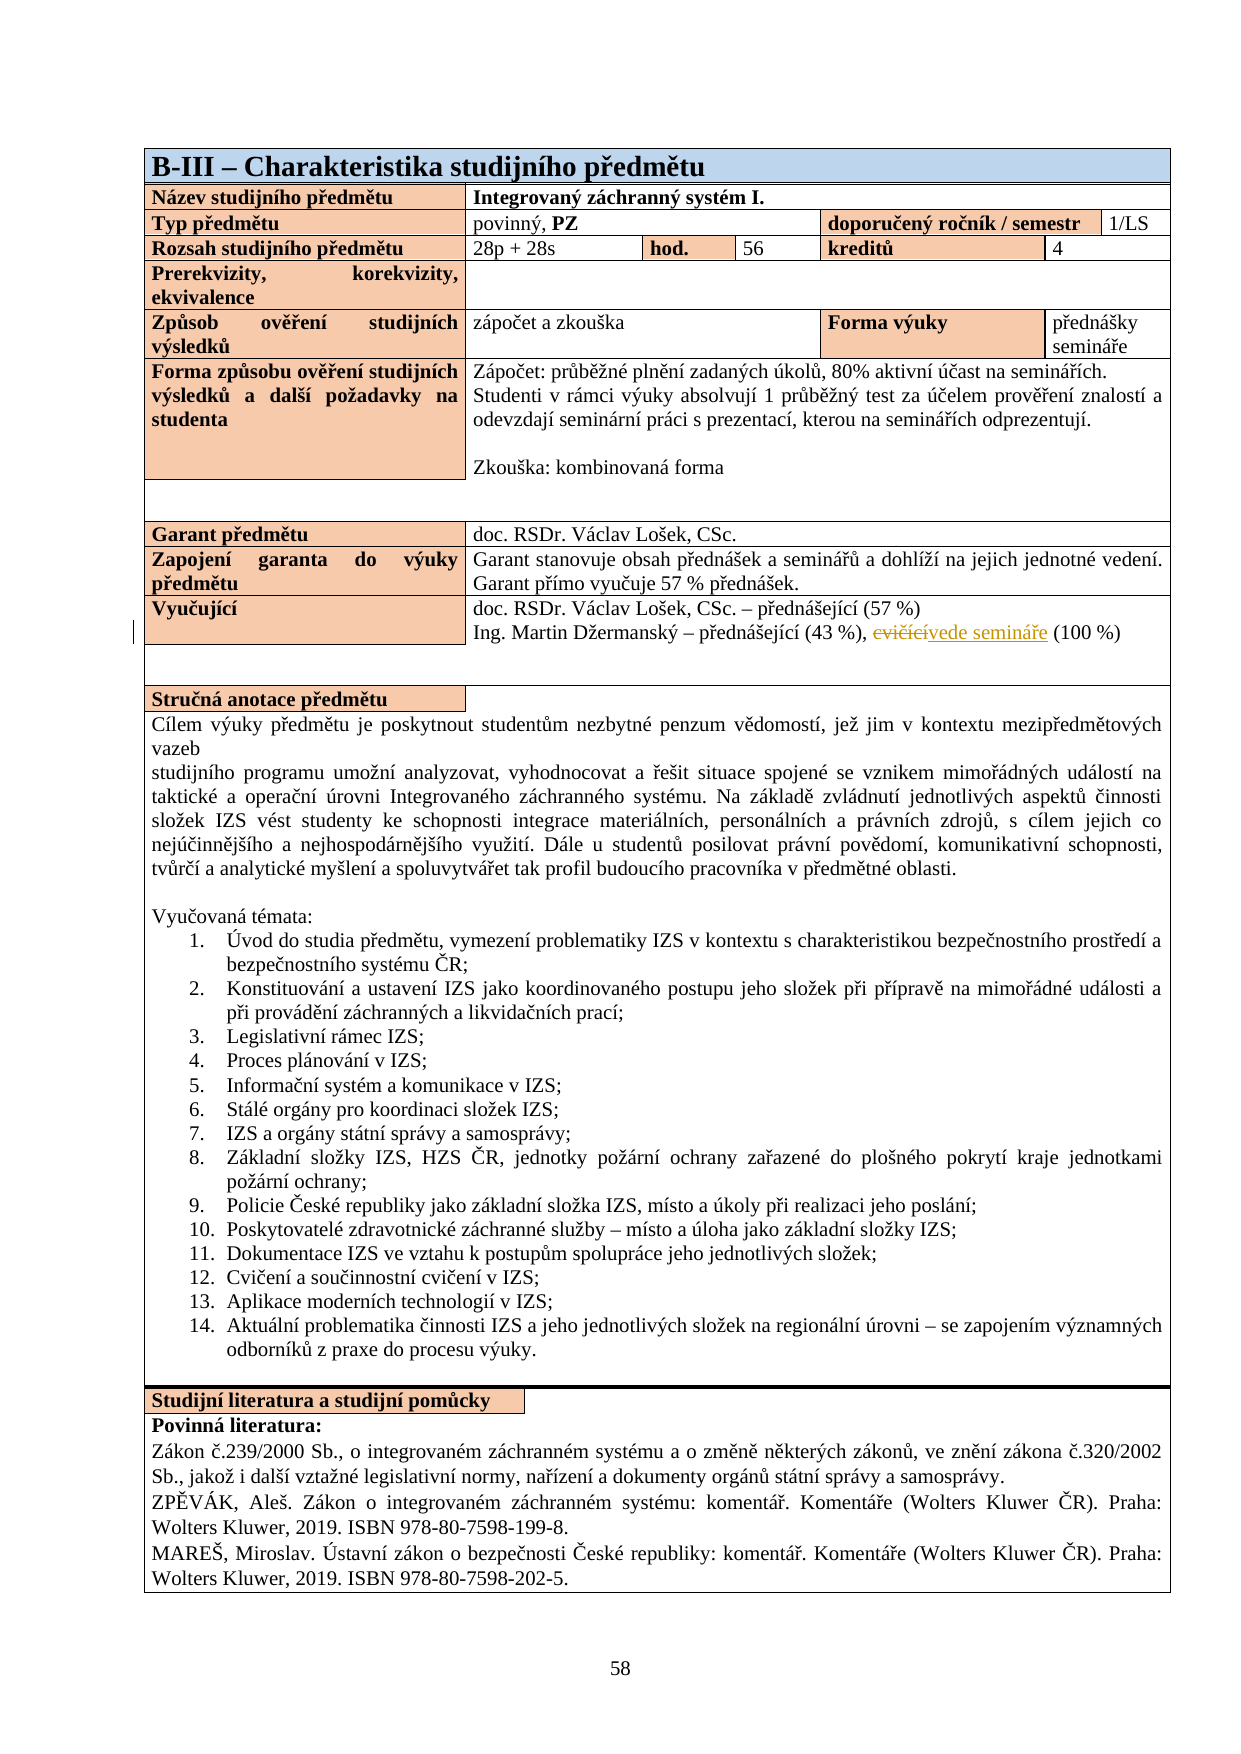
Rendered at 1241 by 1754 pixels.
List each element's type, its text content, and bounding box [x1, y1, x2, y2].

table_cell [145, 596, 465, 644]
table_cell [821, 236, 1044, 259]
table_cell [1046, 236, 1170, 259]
table_cell Typ předmětu [145, 210, 465, 234]
table_cell hod. [643, 236, 735, 259]
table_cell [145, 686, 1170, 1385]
table_cell Rozsah studijního předmětu [145, 236, 465, 259]
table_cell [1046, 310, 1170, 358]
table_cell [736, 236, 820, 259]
table_cell 1/LS [1102, 210, 1170, 234]
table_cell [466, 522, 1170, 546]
table_cell doporučený ročník / semestr [821, 210, 1101, 234]
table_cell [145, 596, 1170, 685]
table_header B-III – Charakteristika studijního předmětu [145, 149, 1170, 182]
table_cell povinný, PZ [466, 210, 820, 234]
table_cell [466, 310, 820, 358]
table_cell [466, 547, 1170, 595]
table_cell 28p + 28s [466, 236, 642, 259]
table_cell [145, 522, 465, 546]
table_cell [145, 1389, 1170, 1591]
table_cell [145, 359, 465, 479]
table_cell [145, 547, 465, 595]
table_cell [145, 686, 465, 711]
table_cell Název studijního předmětu [145, 185, 465, 209]
table_cell Integrovaný záchranný systém I. [466, 185, 1170, 209]
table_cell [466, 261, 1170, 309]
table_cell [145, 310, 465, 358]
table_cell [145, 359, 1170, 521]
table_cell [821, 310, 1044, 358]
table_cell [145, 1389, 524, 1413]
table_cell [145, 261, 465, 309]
